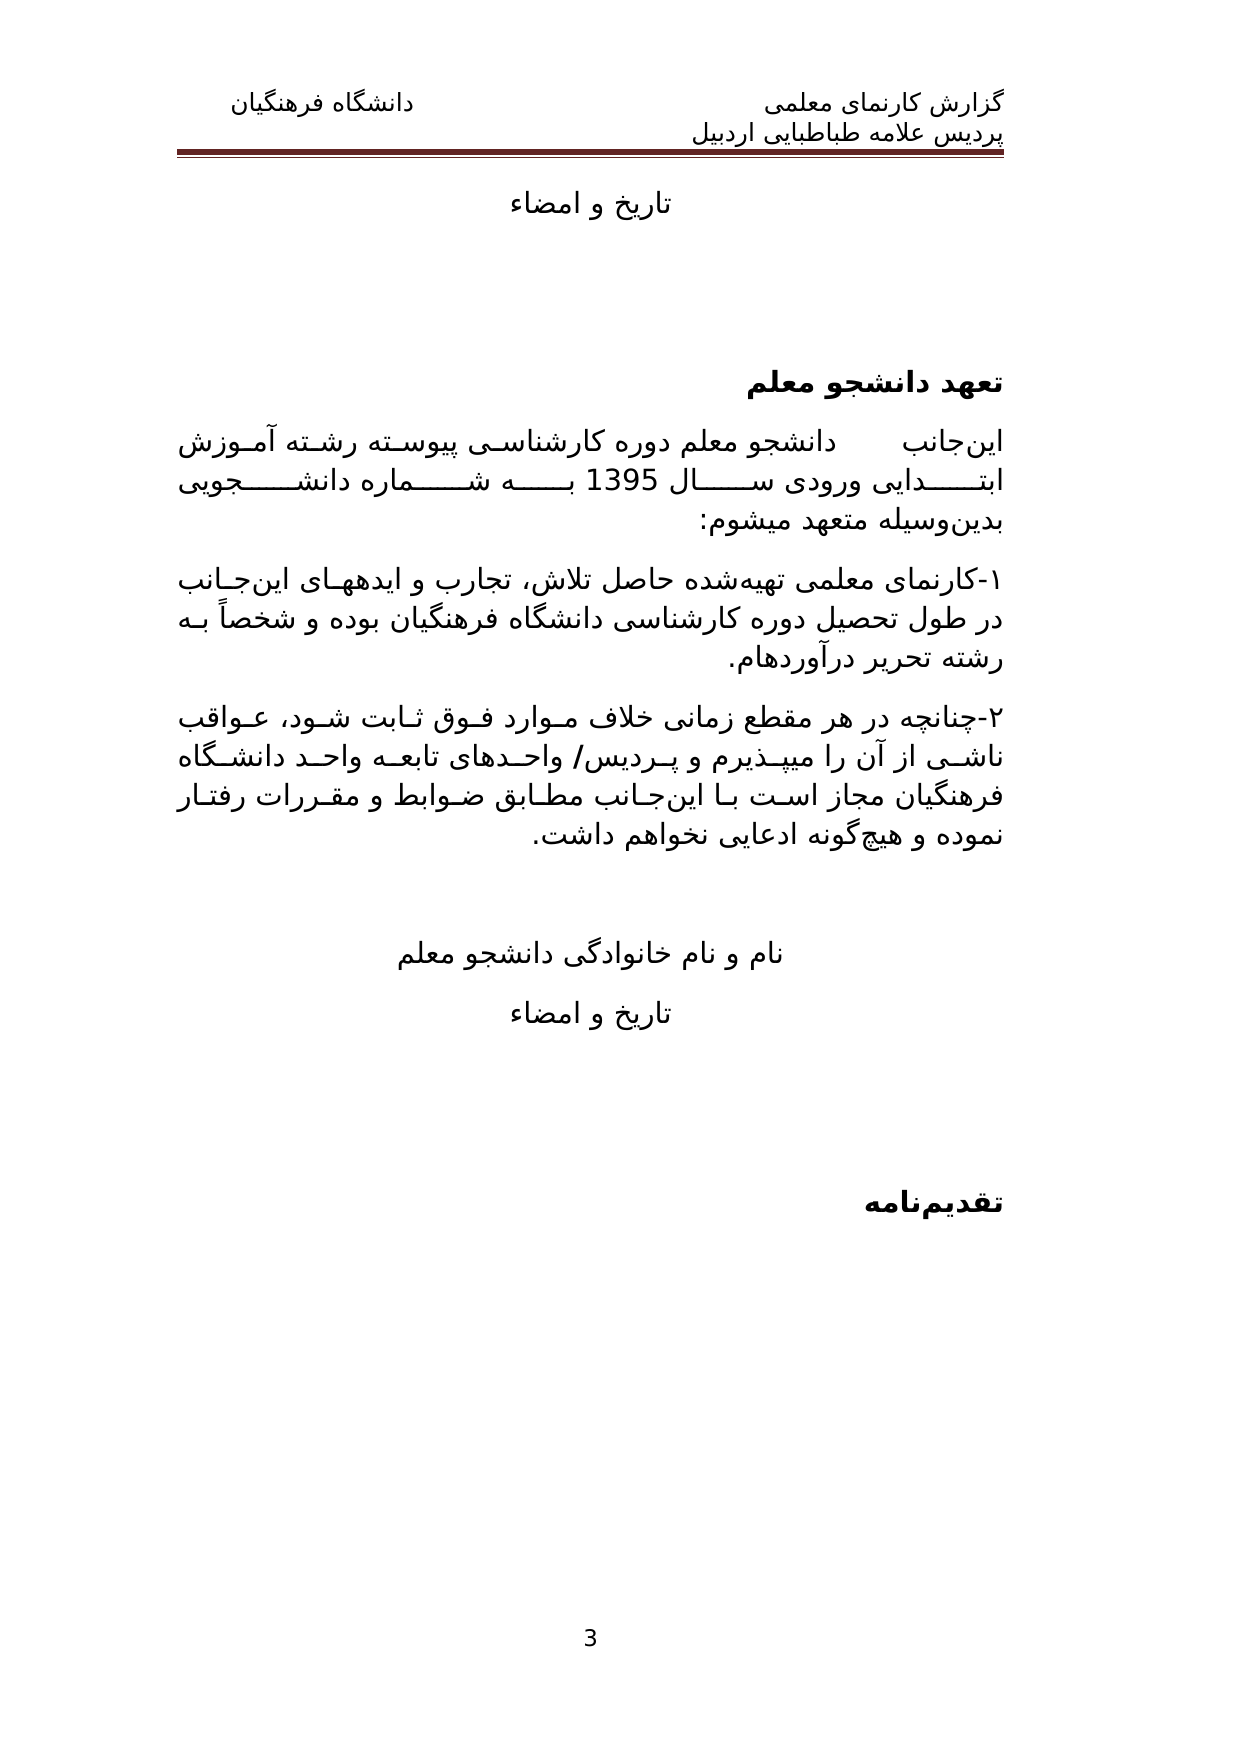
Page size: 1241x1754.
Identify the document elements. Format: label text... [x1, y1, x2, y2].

text تعهد دانشجو معلم [177, 365, 1004, 399]
text ۱-کارنمای معلمی تهیه‌شده حاصل تلاش، تجارب و ایدههای این‌جانب در طول تحصیل دوره کارشناسی دانشگاه فرهنگیان بوده و شخصاً به رشته تحریر درآوردهام. [177, 562, 1004, 674]
text ۲-چنانچه در هر مقطع زمانی خلاف موارد فوق ثابت شود، عواقب ناشی از آن را میپذیرم و پردیس/ واحدهای تابعه واحد دانشگاه فرهنگیان مجاز است با این‌جانب مطابق ضوابط و مقررات رفتار نموده و هیچ‌گونه ادعایی نخواهم داشت. [177, 700, 1004, 851]
text تاریخ و امضاء [177, 186, 1004, 220]
text تاریخ و امضاء [177, 996, 1004, 1030]
text تقدیم‌نامه [177, 1186, 1004, 1220]
text نام و نام خانوادگی دانشجو معلم [177, 936, 1004, 970]
text این‌جانب دانشجو معلم دوره کارشناسی پیوسته رشته آموزش ابتدایی ورودی سال 1395 به شماره دانشجویی بدین‌وسیله متعهد میشوم: [177, 425, 1004, 537]
